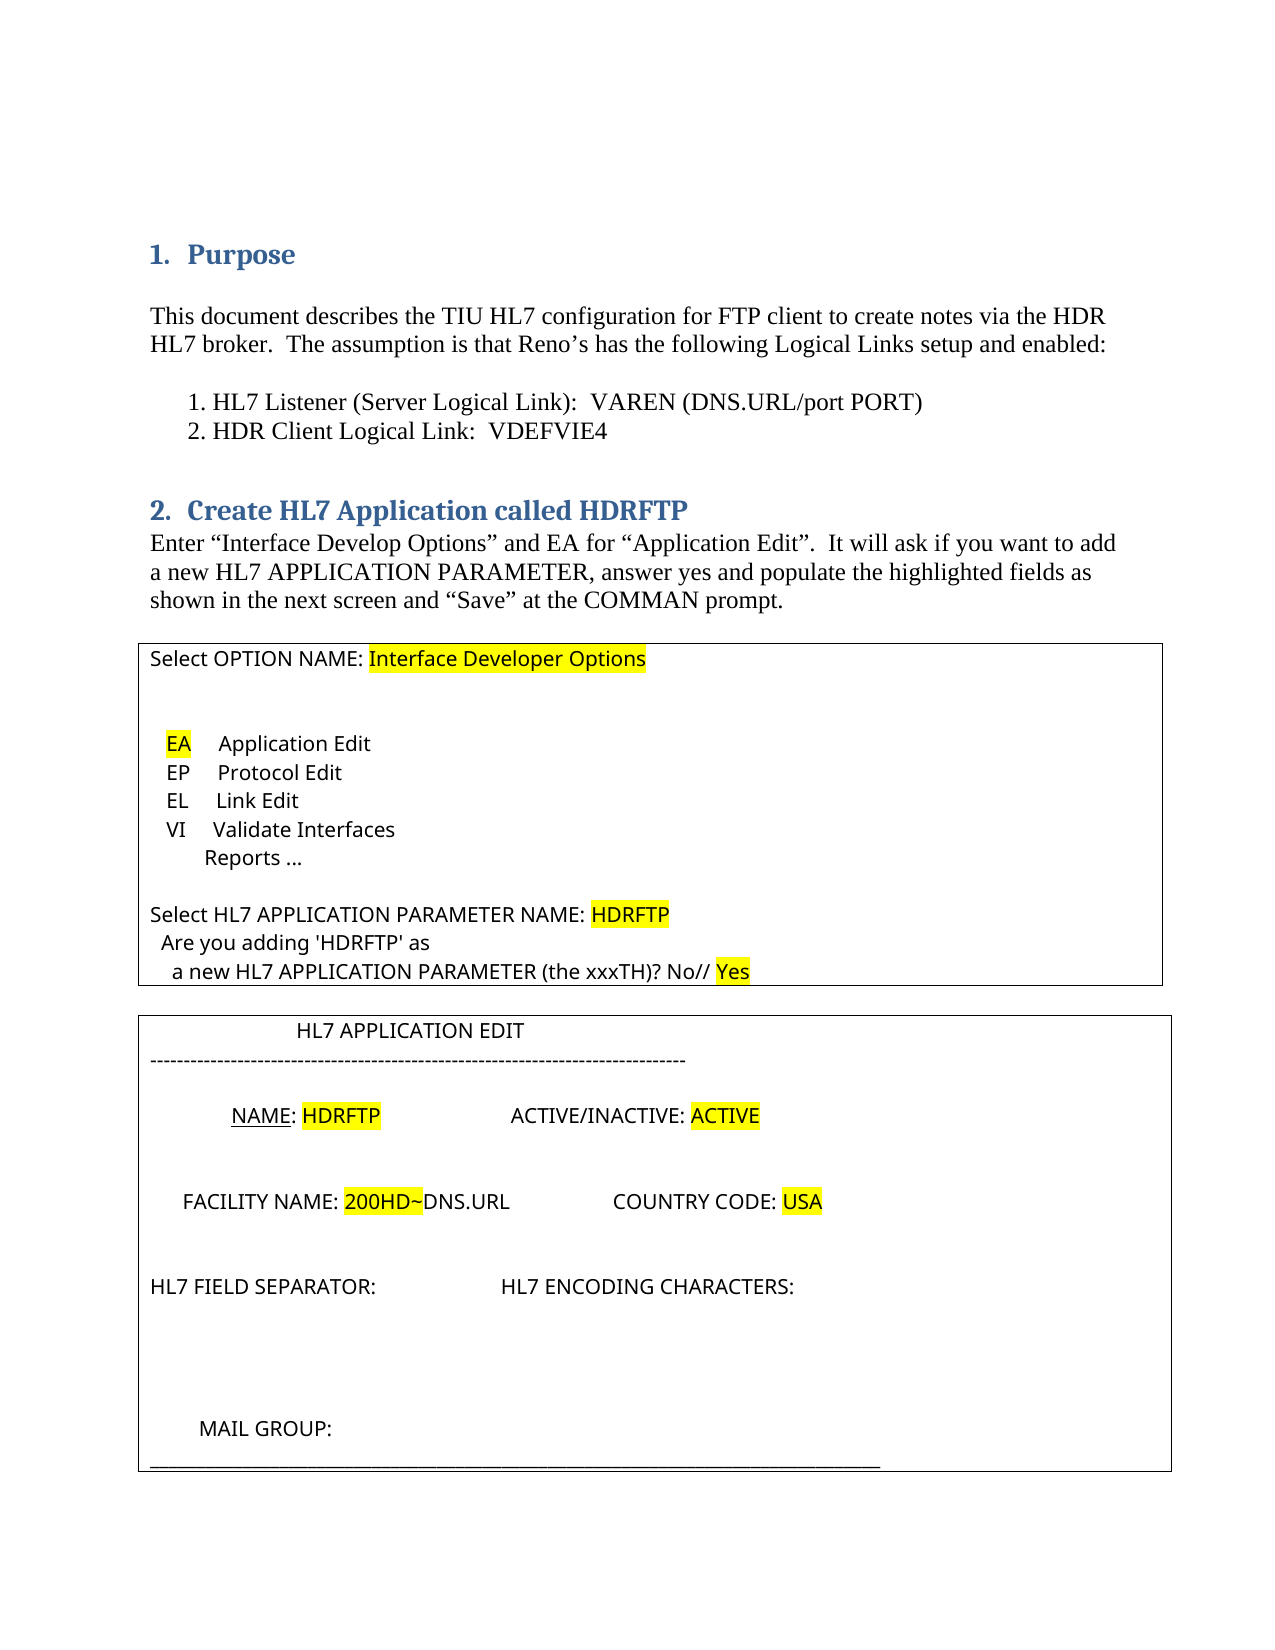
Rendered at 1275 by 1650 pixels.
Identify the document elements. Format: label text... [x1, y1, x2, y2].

subtitle Purpose [150, 238, 1125, 272]
subtitle Create HL7 Application called HDRFTP [150, 494, 1125, 528]
table_header Select OPTION NAME: Interface Developer Options EA Application Edit EP Protocol Edit EL Link Edit VI Validate Interfaces Reports ... Select HL7 APPLICATION PARAMETER NAME: HDRFTP Are you adding 'HDRFTP' as a new HL7 APPLICATION PARAMETER (the xxxTH)? No// Yes [139, 644, 1162, 985]
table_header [139, 1016, 1171, 1471]
list 1. HL7 Listener (Server Logical Link): VAREN (DNS.URL/port PORT) [187, 387, 1125, 416]
text This document describes the TIU HL7 configuration for FTP client to create notes via the HDR HL7 broker. The assumption is that Reno’s has the following Logical Links setup and enabled: [150, 301, 1125, 358]
text Enter “Interface Develop Options” and EA for “Application Edit”. It will ask if you want to add a new HL7 APPLICATION PARAMETER, answer yes and populate the highlighted fields as shown in the next screen and “Save” at the COMMAN prompt. [150, 528, 1125, 614]
list 2. HDR Client Logical Link: VDEFVIE4 [187, 416, 1125, 444]
